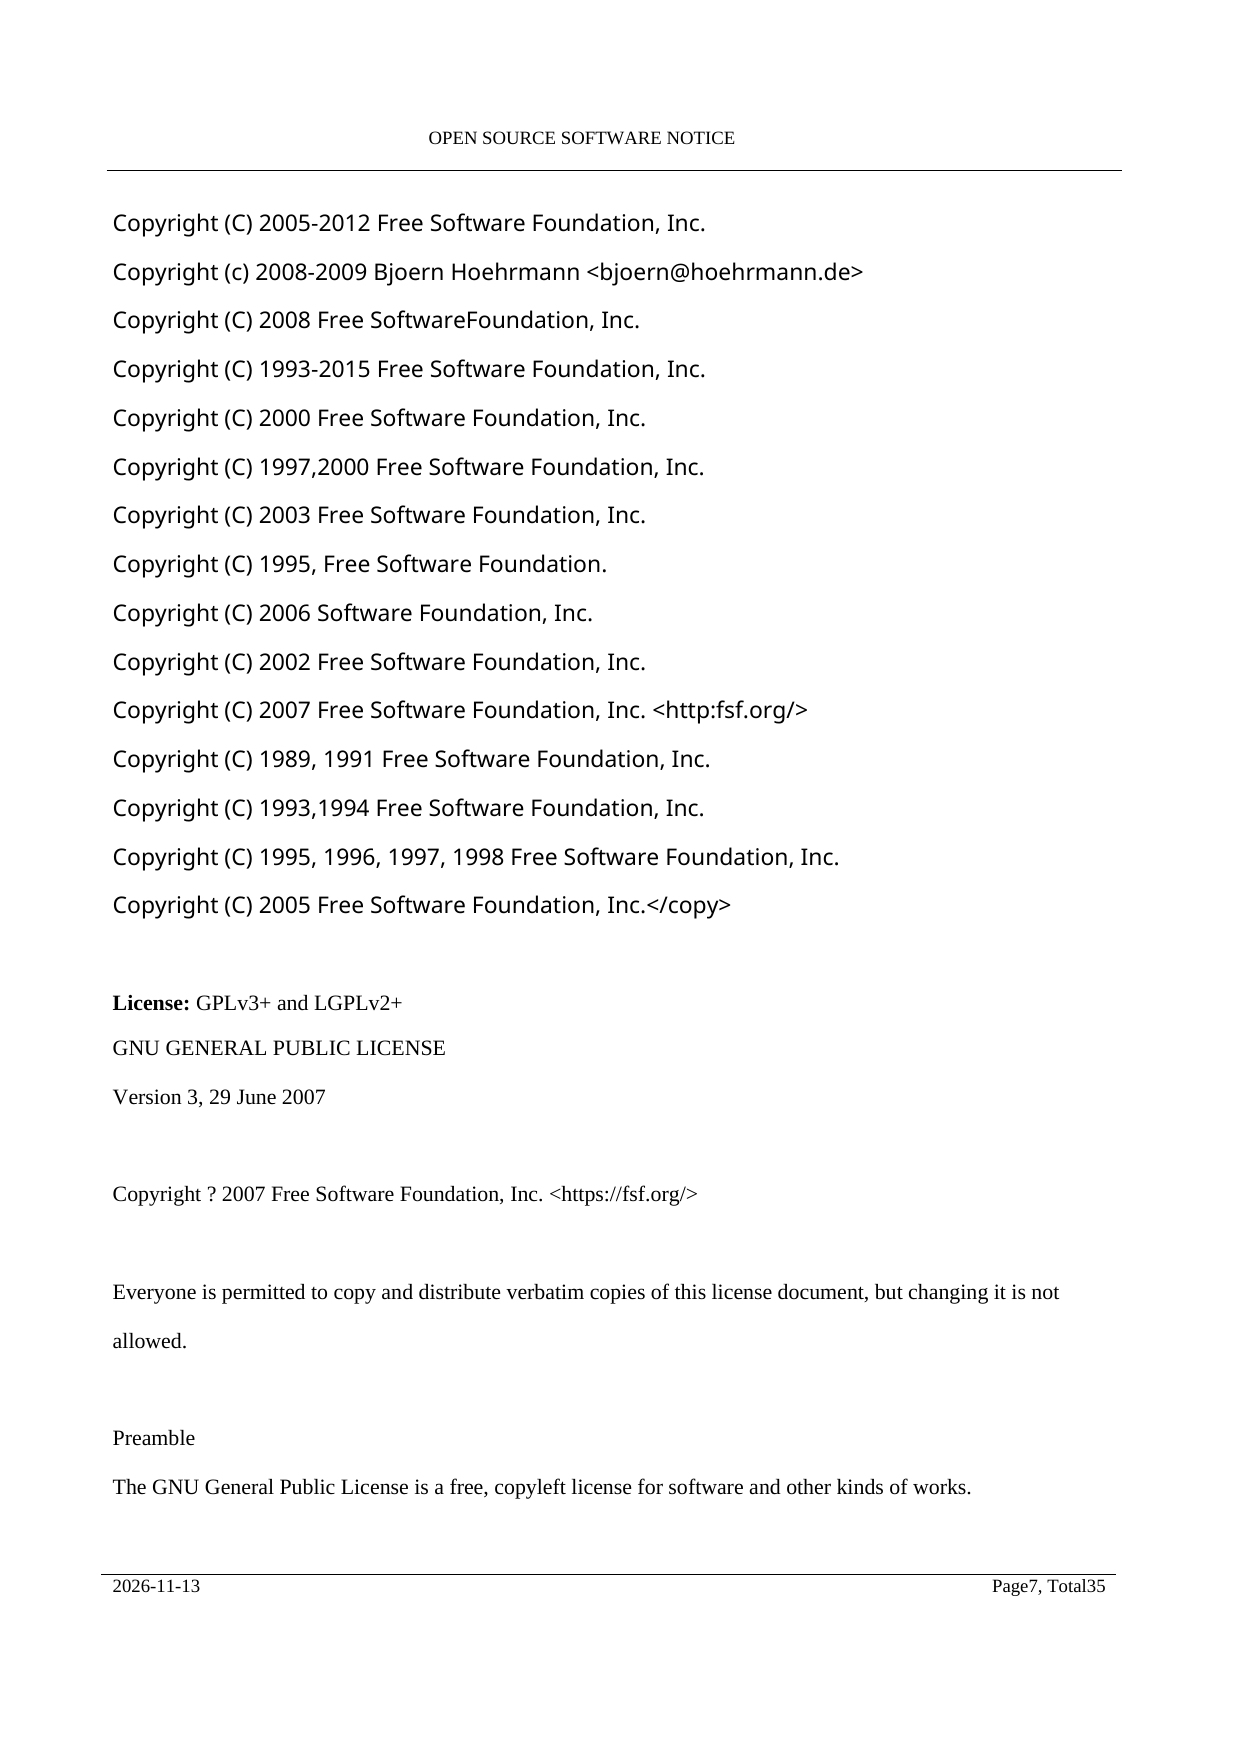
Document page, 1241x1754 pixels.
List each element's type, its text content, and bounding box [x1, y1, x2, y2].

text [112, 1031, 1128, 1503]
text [112, 206, 1128, 970]
text License: GPLv3+ and LGPLv2+ [112, 986, 1128, 1019]
